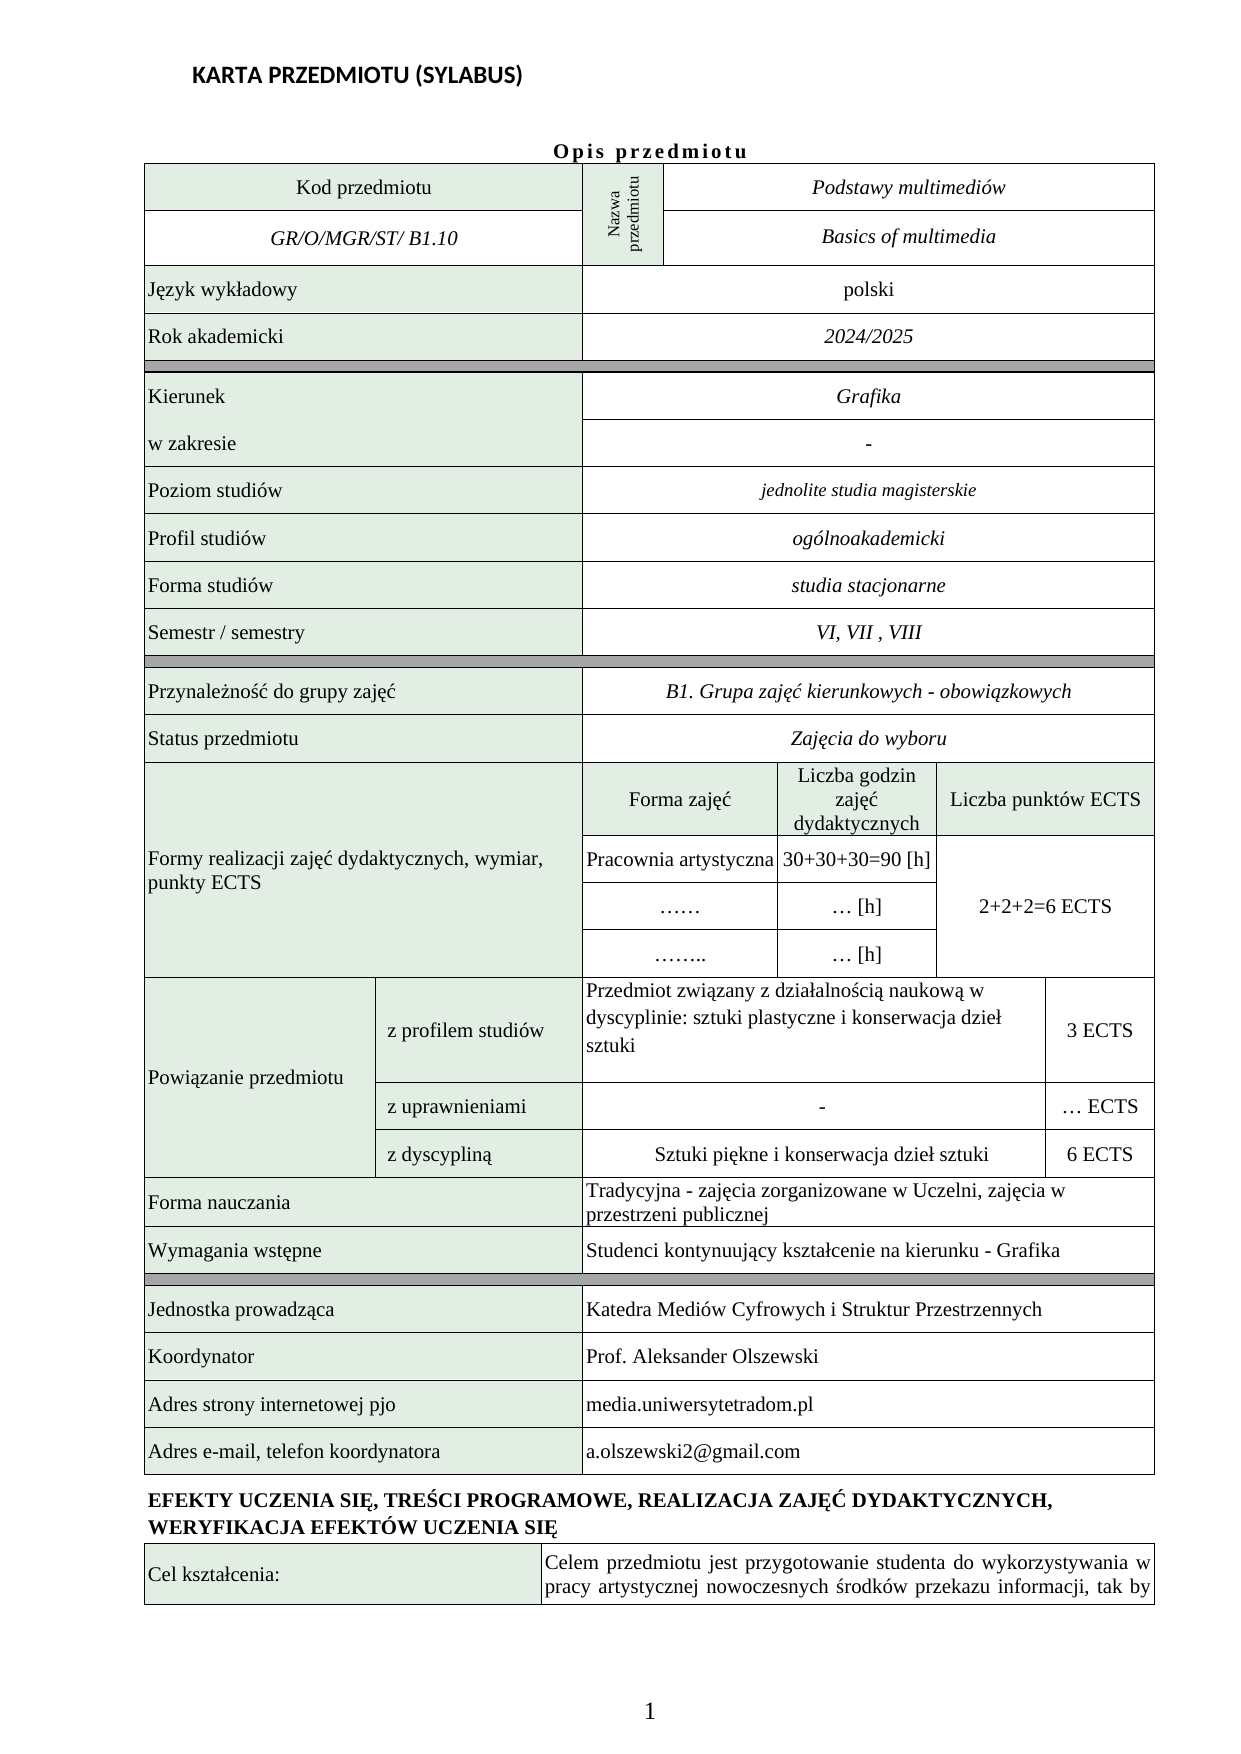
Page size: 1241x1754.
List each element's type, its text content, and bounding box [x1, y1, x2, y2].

table_cell VI, VII , VIII [583, 609, 1154, 655]
table_cell 3 ECTS [1046, 978, 1154, 1082]
table_cell Forma studiów [145, 562, 582, 608]
text EFEKTY UCZENIA SIĘ, TREŚCI PROGRAMOWE, REALIZACJA ZAJĘĆ DYDAKTYCZNYCH, WERYFIKACJA EFEKTÓW UCZENIA SIĘ [148, 1488, 1152, 1539]
table_cell Basics of multimedia [664, 211, 1154, 265]
table_cell [145, 656, 1154, 667]
table_cell 30+30+30=90 [h] [778, 836, 936, 882]
table_cell studia stacjonarne [583, 562, 1154, 608]
table_cell - [583, 1083, 1045, 1129]
table_cell … [h] [778, 883, 936, 929]
table_cell Status przedmiotu [145, 715, 582, 762]
table_cell Adres e-mail, telefon koordynatora [145, 1428, 582, 1474]
table_cell Wymagania wstępne [145, 1227, 582, 1273]
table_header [542, 1544, 1154, 1604]
table_cell z uprawnieniami [376, 1083, 582, 1129]
table_cell Forma zajęć [583, 763, 777, 835]
table_cell GR/O/MGR/ST/ B1.10 [145, 211, 582, 265]
table_cell …….. [583, 930, 777, 977]
table_cell jednolite studia magisterskie [583, 467, 1154, 513]
table_cell Profil studiów [145, 514, 582, 561]
subtitle KARTA PRZEDMIOTU (SYLABUS) [192, 59, 1152, 89]
table_cell Tradycyjna - zajęcia zorganizowane w Uczelni, zajęcia w przestrzeni publicznej [583, 1178, 1154, 1226]
table_cell [145, 1274, 1154, 1285]
table_cell a.olszewski2@gmail.com [583, 1428, 1154, 1474]
table_cell 2024/2025 [583, 314, 1154, 360]
table_header Cel kształcenia: [145, 1544, 541, 1604]
table_cell Przedmiot związany z działalnością naukową w dyscyplinie: sztuki plastyczne i konserwacja dzieł sztuki [583, 978, 1045, 1082]
table_header Podstawy multimediów [664, 164, 1154, 210]
table_cell Jednostka prowadząca [145, 1286, 582, 1332]
text Opis przedmiotu [148, 139, 1152, 163]
table_cell Formy realizacji zajęć dydaktycznych, wymiar, punkty ECTS [145, 763, 582, 977]
table_cell Adres strony internetowej pjo [145, 1381, 582, 1427]
table_cell z dyscypliną [376, 1130, 582, 1177]
table_cell Rok akademicki [145, 314, 582, 360]
table_cell 2+2+2=6 ECTS [937, 836, 1154, 977]
table_cell - [583, 420, 1154, 466]
table_cell Pracownia artystyczna [583, 836, 777, 882]
table_cell Przynależność do grupy zajęć [145, 668, 582, 714]
table_cell z profilem studiów [376, 978, 582, 1082]
table_cell [145, 361, 1154, 371]
table_cell Liczba godzin zajęć dydaktycznych [778, 763, 936, 835]
table_cell ogólnoakademicki [583, 514, 1154, 561]
table_cell Grafika [583, 373, 1154, 419]
table_cell Język wykładowy [145, 266, 582, 312]
table_cell B1. Grupa zajęć kierunkowych - obowiązkowych [583, 668, 1154, 714]
table_cell Powiązanie przedmiotu [145, 978, 375, 1177]
table_header Nazwa przedmiotu [583, 164, 663, 265]
table_cell Koordynator [145, 1333, 582, 1379]
table_cell media.uniwersytetradom.pl [583, 1381, 1154, 1427]
table_header Kod przedmiotu [145, 164, 582, 210]
table_cell …… [583, 883, 777, 929]
table_cell Sztuki piękne i konserwacja dzieł sztuki [583, 1130, 1045, 1177]
table_cell Katedra Mediów Cyfrowych i Struktur Przestrzennych [583, 1286, 1154, 1332]
table_cell Zajęcia do wyboru [583, 715, 1154, 762]
table_cell w zakresie [145, 419, 582, 466]
table_cell Prof. Aleksander Olszewski [583, 1333, 1154, 1379]
table_cell Liczba punktów ECTS [937, 763, 1154, 835]
table_cell … [h] [778, 930, 936, 977]
table_cell … ECTS [1046, 1083, 1154, 1129]
table_cell Semestr / semestry [145, 609, 582, 655]
table_cell Kierunek [145, 373, 582, 419]
table_cell Studenci kontynuujący kształcenie na kierunku - Grafika [583, 1227, 1154, 1273]
table_cell polski [583, 266, 1154, 312]
table_cell Forma nauczania [145, 1178, 582, 1226]
table_cell 6 ECTS [1046, 1130, 1154, 1177]
table_cell Poziom studiów [145, 467, 582, 513]
